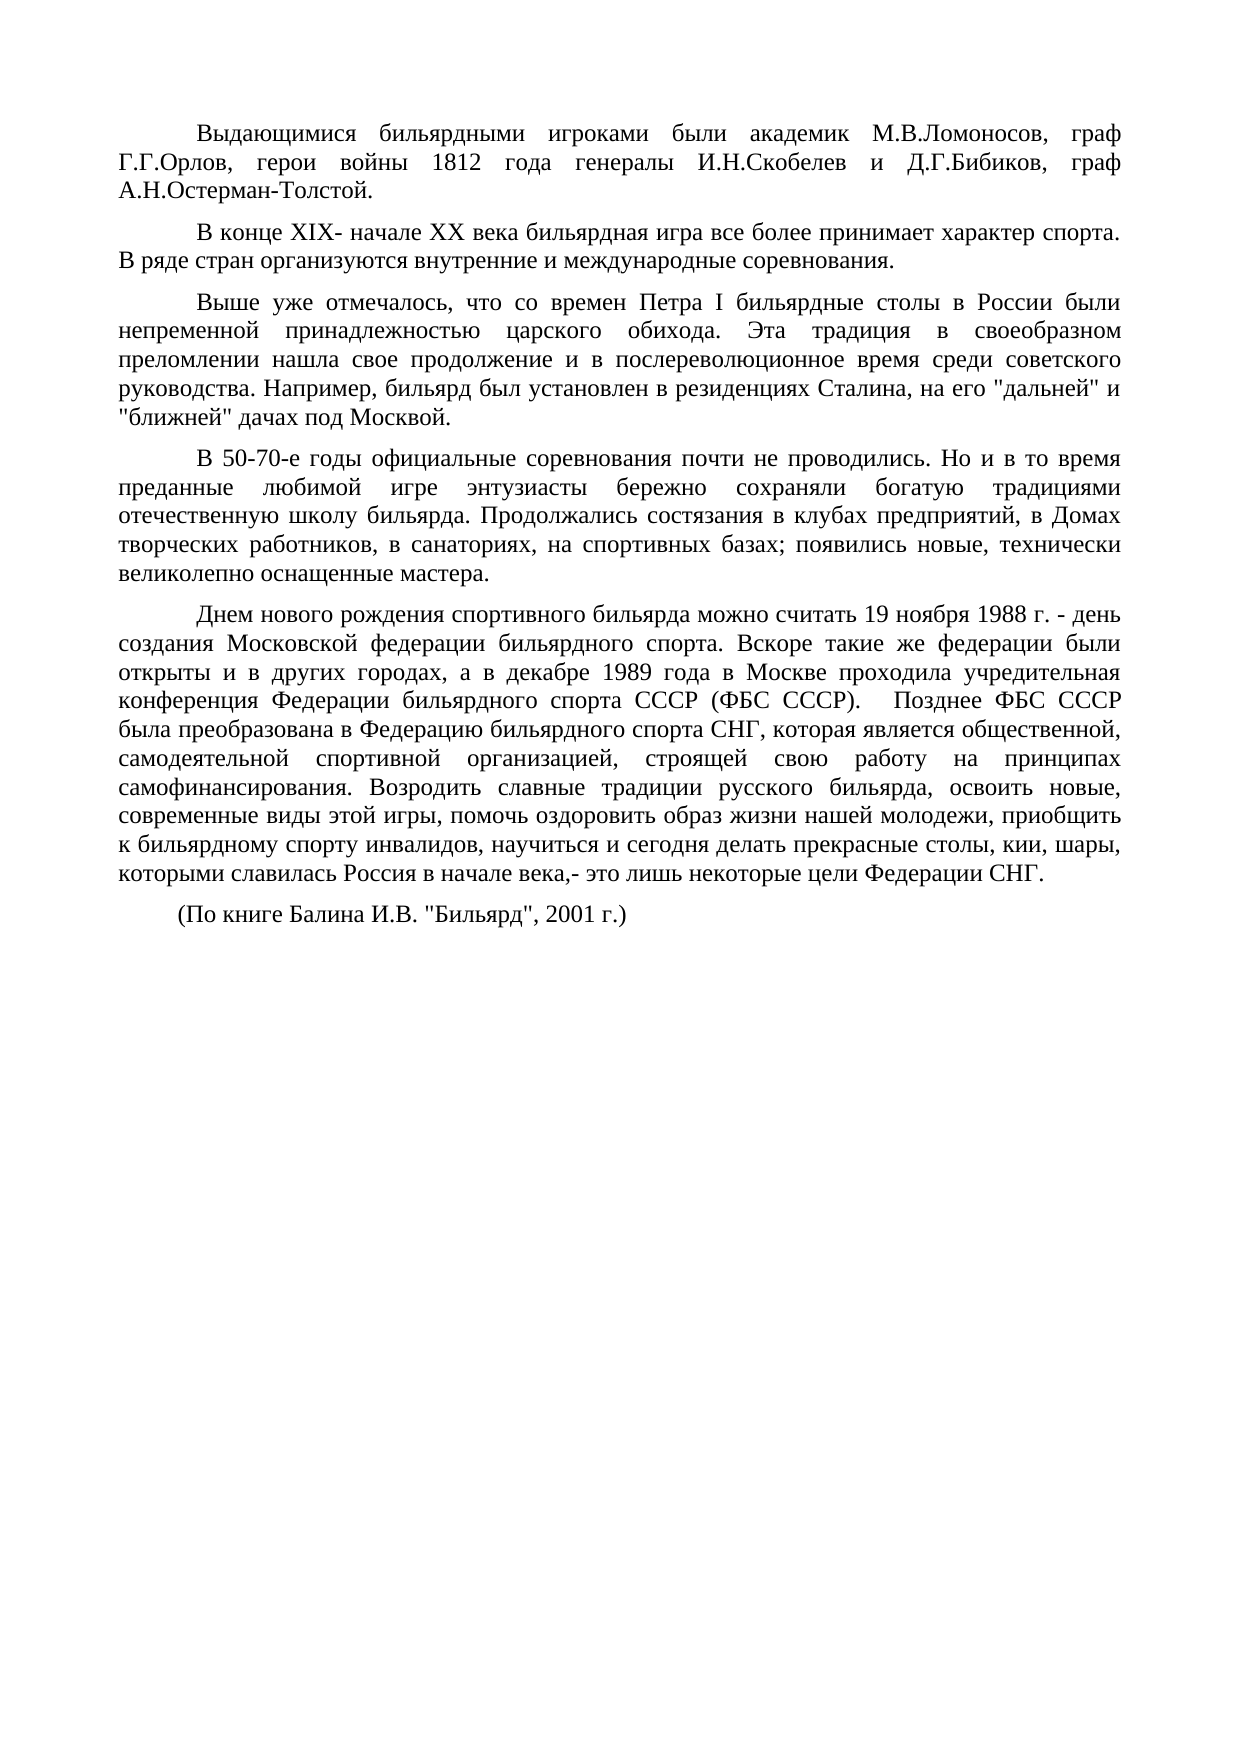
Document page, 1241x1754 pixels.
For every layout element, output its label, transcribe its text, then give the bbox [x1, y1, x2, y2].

text (По книге Балина И.В. "Бильярд", 2001 г.) [118, 899, 1122, 928]
text В 50-70-е годы официальные соревнования почти не проводились. Но и в то время преданные любимой игре энтузиасты бережно сохраняли богатую традициями отечественную школу бильярда. Продолжались состязания в клубах предприятий, в Домах творческих работников, в санаториях, на спортивных базах; появились новые, технически великолепно оснащенные мастера. [118, 443, 1122, 587]
text Днем нового рождения спортивного бильярда можно считать 19 ноября 1988 г. - день создания Московской федерации бильярдного спорта. Вскоре такие же федерации были открыты и в других городах, а в декабре 1989 года в Москве проходила учредительная конференция Федерации бильярдного спорта СССР (ФБС СССР). Позднее ФБС СССР была преобразована в Федерацию бильярдного спорта СНГ, которая является общественной, самодеятельной спортивной организацией, строящей свою работу на принципах самофинансирования. Возродить славные традиции русского бильярда, освоить новые, современные виды этой игры, помочь оздоровить образ жизни нашей молодежи, приобщить к бильярдному спорту инвалидов, научиться и сегодня делать прекрасные столы, кии, шары, которыми славилась Россия в начале века,- это лишь некоторые цели Федерации СНГ. [118, 599, 1122, 887]
text В конце XIX- начале XX века бильярдная игра все более принимает характер спорта. В ряде стран организуются внутренние и международные соревнования. [118, 217, 1122, 274]
text Выдающимися бильярдными игроками были академик М.В.Ломоносов, граф Г.Г.Орлов, герои войны 1812 года генералы И.Н.Скобелев и Д.Г.Бибиков, граф А.Н.Остерман-Толстой. [118, 118, 1122, 204]
text Выше уже отмечалось, что со времен Петра I бильярдные столы в России были непременной принадлежностью царского обихода. Эта традиция в своеобразном преломлении нашла свое продолжение и в послереволюционное время среди советского руководства. Например, бильярд был установлен в резиденциях Сталина, на его "дальней" и "ближней" дачах под Москвой. [118, 287, 1122, 431]
